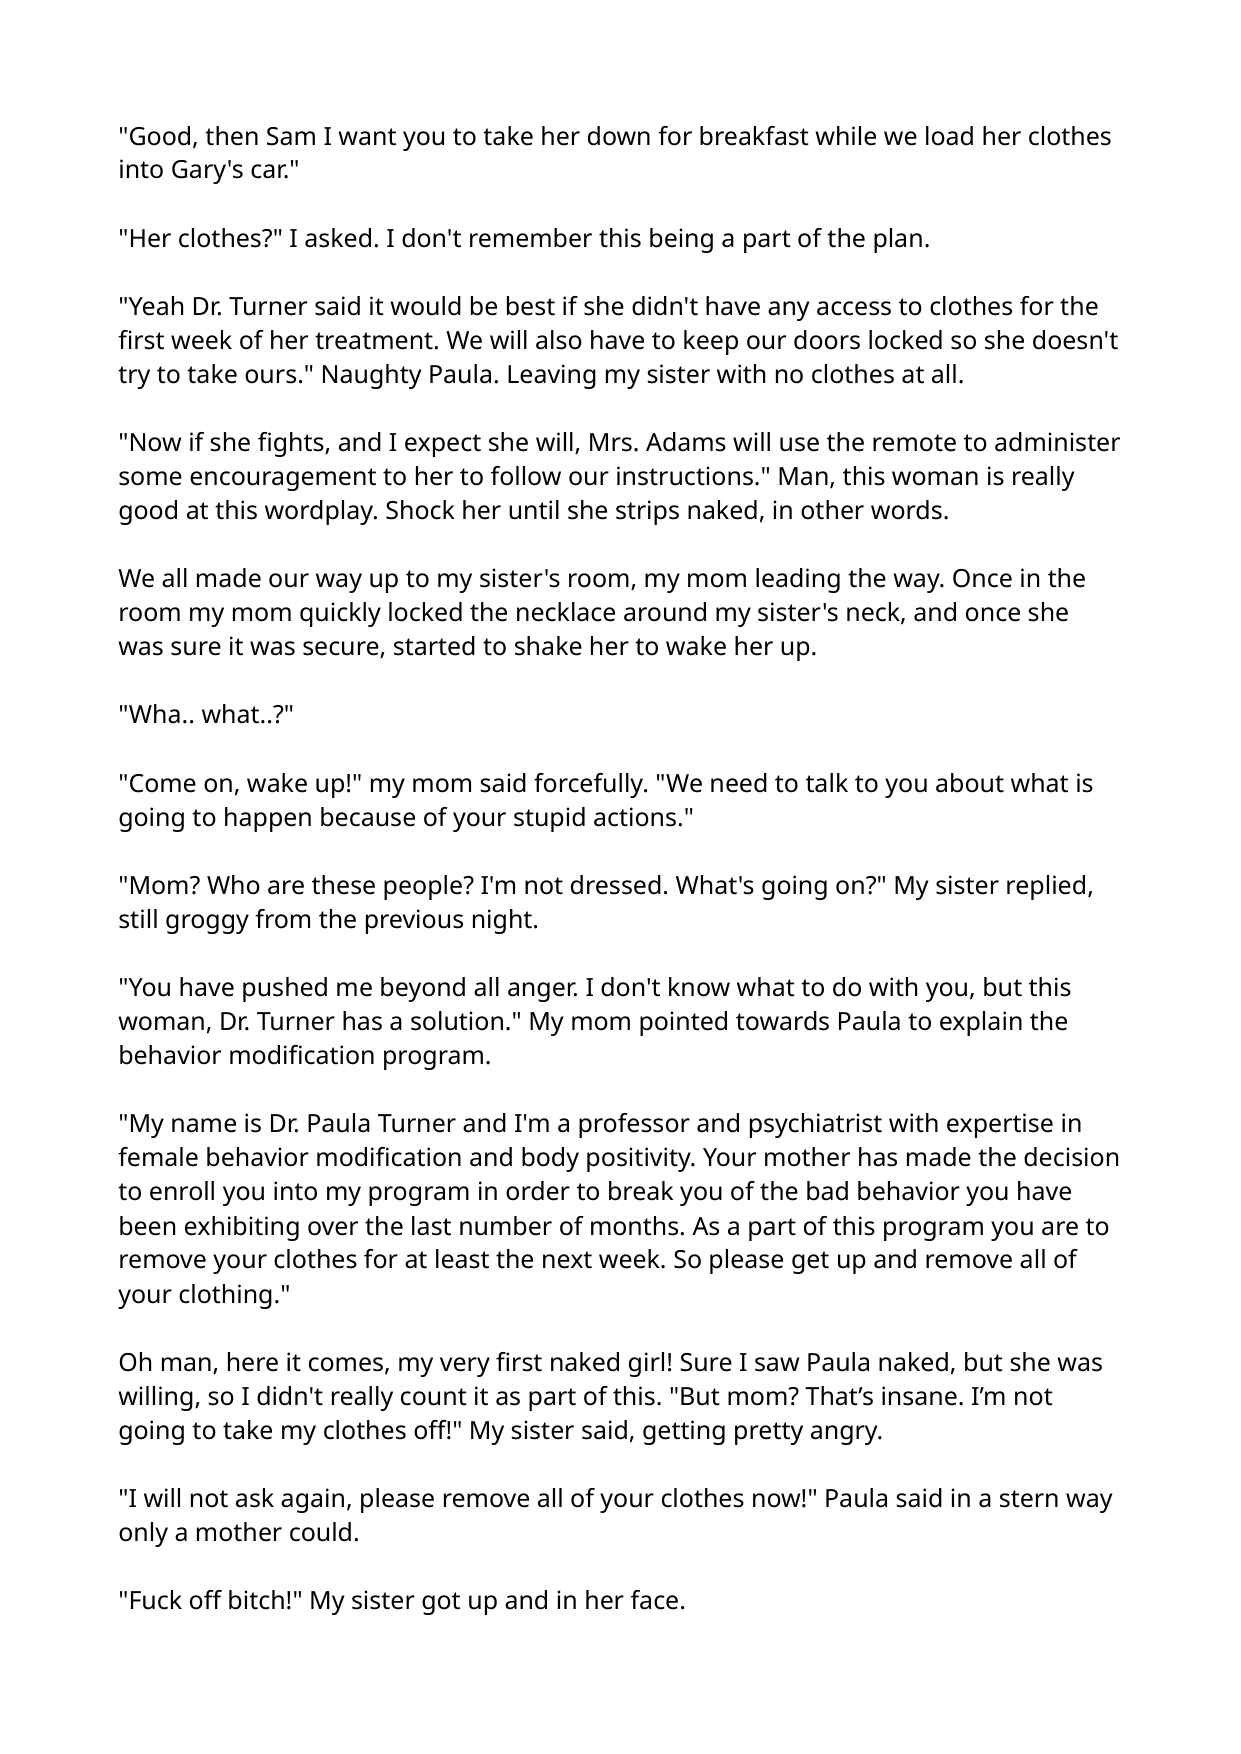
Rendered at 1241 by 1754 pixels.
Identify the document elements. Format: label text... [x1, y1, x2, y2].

text "I will not ask again, please remove all of your clothes now!" Paula said in a stern way only a mother could. [118, 1481, 1122, 1549]
text We all made our way up to my sister's room, my mom leading the way. Once in the room my mom quickly locked the necklace around my sister's neck, and once she was sure it was secure, started to shake her to wake her up. [118, 561, 1122, 663]
text "Come on, wake up!" my mom said forcefully. "We need to talk to you about what is going to happen because of your stupid actions." [118, 765, 1122, 833]
text "Fuck off bitch!" My sister got up and in her face. [118, 1583, 1122, 1617]
text "Good, then Sam I want you to take her down for breakfast while we load her clothes into Gary's car." [118, 118, 1122, 186]
text "Her clothes?" I asked. I don't remember this being a part of the plan. [118, 220, 1122, 254]
text "Wha.. what..?" [118, 697, 1122, 731]
text Oh man, here it comes, my very first naked girl! Sure I saw Paula naked, but she was willing, so I didn't really count it as part of this. "But mom? That’s insane. I’m not going to take my clothes off!" My sister said, getting pretty angry. [118, 1344, 1122, 1447]
text "Mom? Who are these people? I'm not dressed. What's going on?" My sister replied, still groggy from the previous night. [118, 867, 1122, 936]
text "My name is Dr. Paula Turner and I'm a professor and psychiatrist with expertise in female behavior modification and body positivity. Your mother has made the decision to enroll you into my program in order to break you of the bad behavior you have been exhibiting over the last number of months. As a part of this program you are to remove your clothes for at least the next week. So please get up and remove all of your clothing." [118, 1106, 1122, 1310]
text "You have pushed me beyond all anger. I don't know what to do with you, but this woman, Dr. Turner has a solution." My mom pointed towards Paula to explain the behavior modification program. [118, 970, 1122, 1072]
text "Now if she fights, and I expect she will, Mrs. Adams will use the remote to administer some encouragement to her to follow our instructions." Man, this woman is really good at this wordplay. Shock her until she strips naked, in other words. [118, 425, 1122, 527]
text "Yeah Dr. Turner said it would be best if she didn't have any access to clothes for the first week of her treatment. We will also have to keep our doors locked so she doesn't try to take ours." Naughty Paula. Leaving my sister with no clothes at all. [118, 288, 1122, 391]
